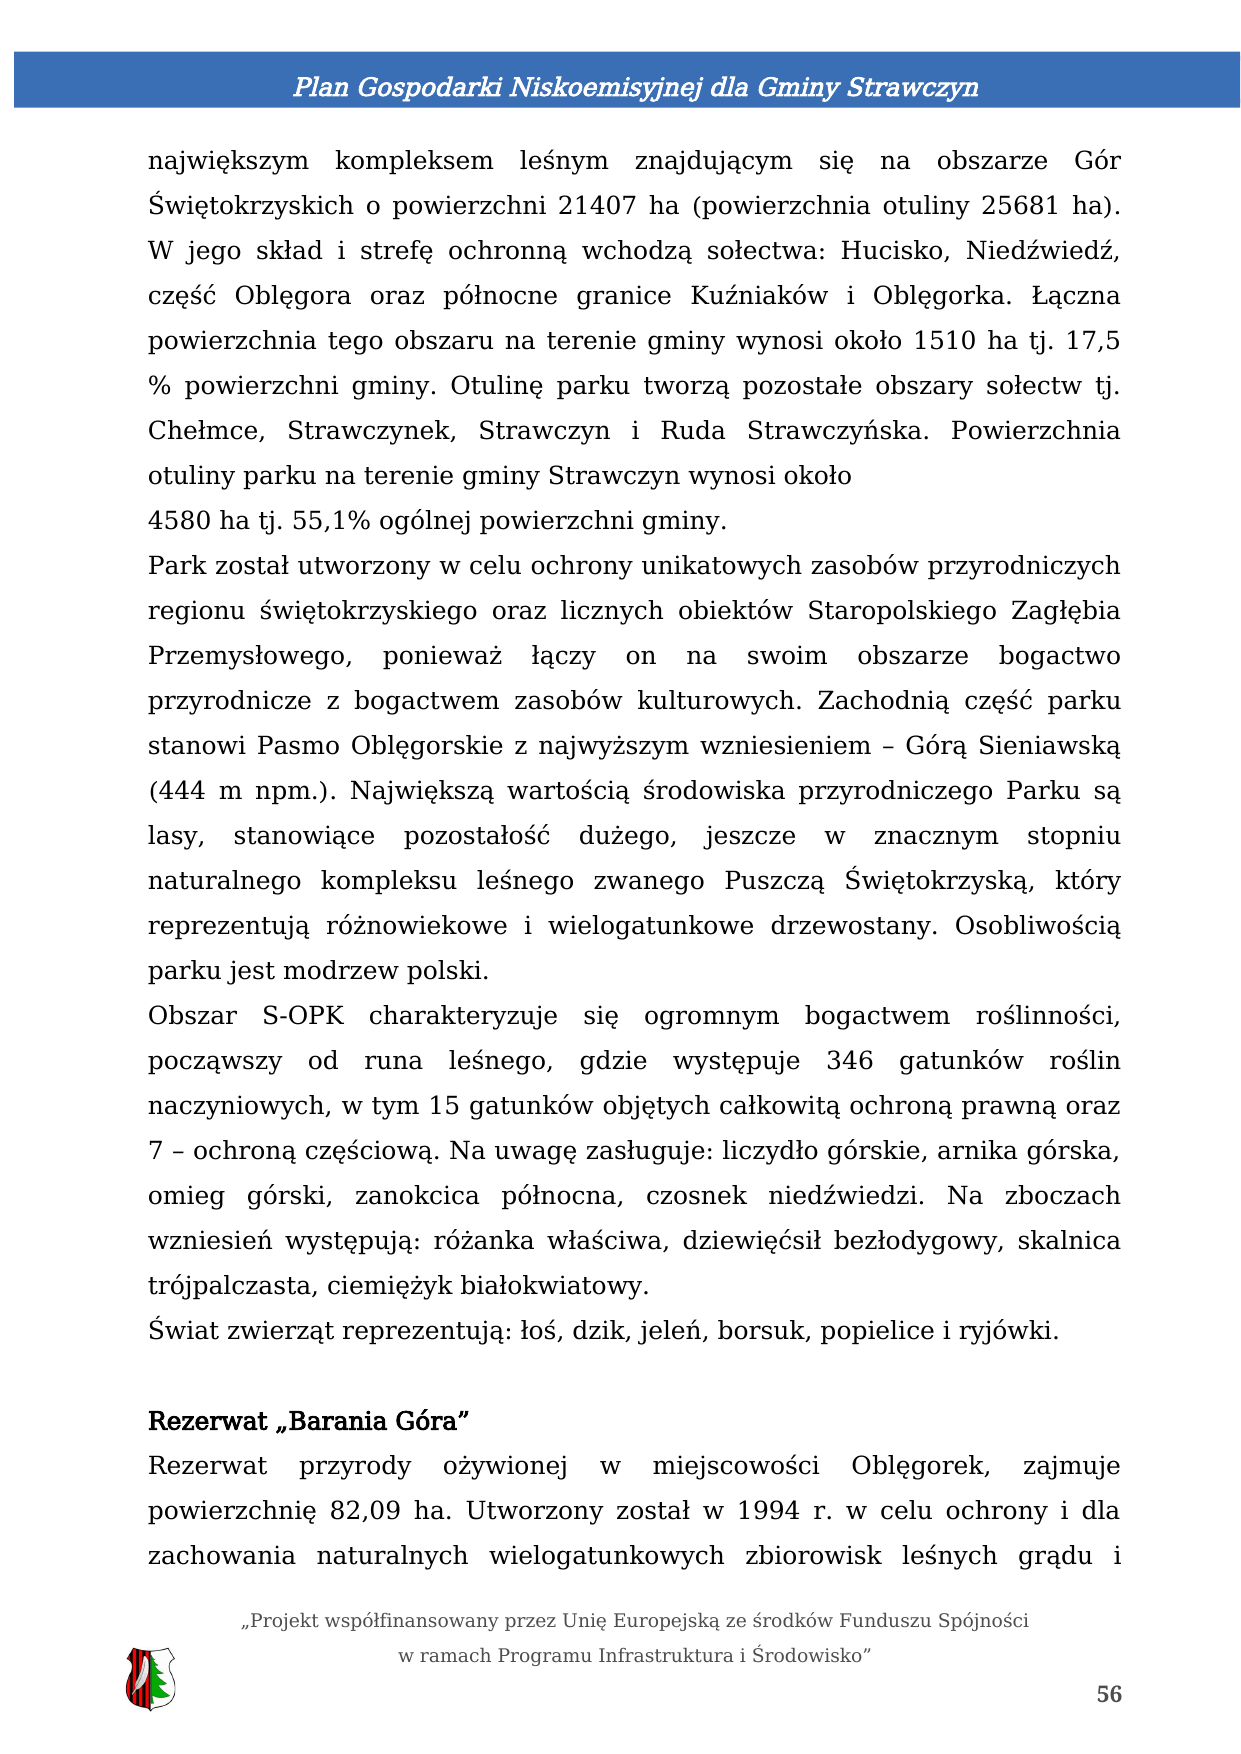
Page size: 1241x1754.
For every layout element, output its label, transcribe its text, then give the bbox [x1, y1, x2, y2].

text 4580 ha tj. 55,1% ogólnej powierzchni gminy. [148, 505, 1122, 535]
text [148, 1450, 1122, 1570]
text Rezerwat „Barania Góra” [148, 1405, 1122, 1435]
text Obszar S-OPK charakteryzuje się ogromnym bogactwem roślinności, począwszy od runa leśnego, gdzie występuje 346 gatunków roślin naczyniowych, w tym 15 gatunków objętych całkowitą ochroną prawną oraz 7 – ochroną częściową. Na uwagę zasługuje: liczydło górskie, arnika górska, omieg górski, zanokcica północna, czosnek niedźwiedzi. Na zboczach wzniesień występują: różanka właściwa, dziewięćsił bezłodygowy, skalnica trójpalczasta, ciemiężyk białokwiatowy. [148, 1000, 1122, 1300]
text Świat zwierząt reprezentują: łoś, dzik, jeleń, borsuk, popielice i ryjówki. [148, 1315, 1122, 1345]
text Park został utworzony w celu ochrony unikatowych zasobów przyrodniczych regionu świętokrzyskiego oraz licznych obiektów Staropolskiego Zagłębia Przemysłowego, ponieważ łączy on na swoim obszarze bogactwo przyrodnicze z bogactwem zasobów kulturowych. Zachodnią część parku stanowi Pasmo Oblęgorskie z najwyższym wzniesieniem – Górą Sieniawską (444 m npm.). Największą wartością środowiska przyrodniczego Parku są lasy, stanowiące pozostałość dużego, jeszcze w znacznym stopniu naturalnego kompleksu leśnego zwanego Puszczą Świętokrzyską, który reprezentują różnowiekowe i wielogatunkowe drzewostany. Osobliwością parku jest modrzew polski. [148, 550, 1122, 985]
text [148, 145, 1122, 490]
picture [125, 1647, 176, 1712]
